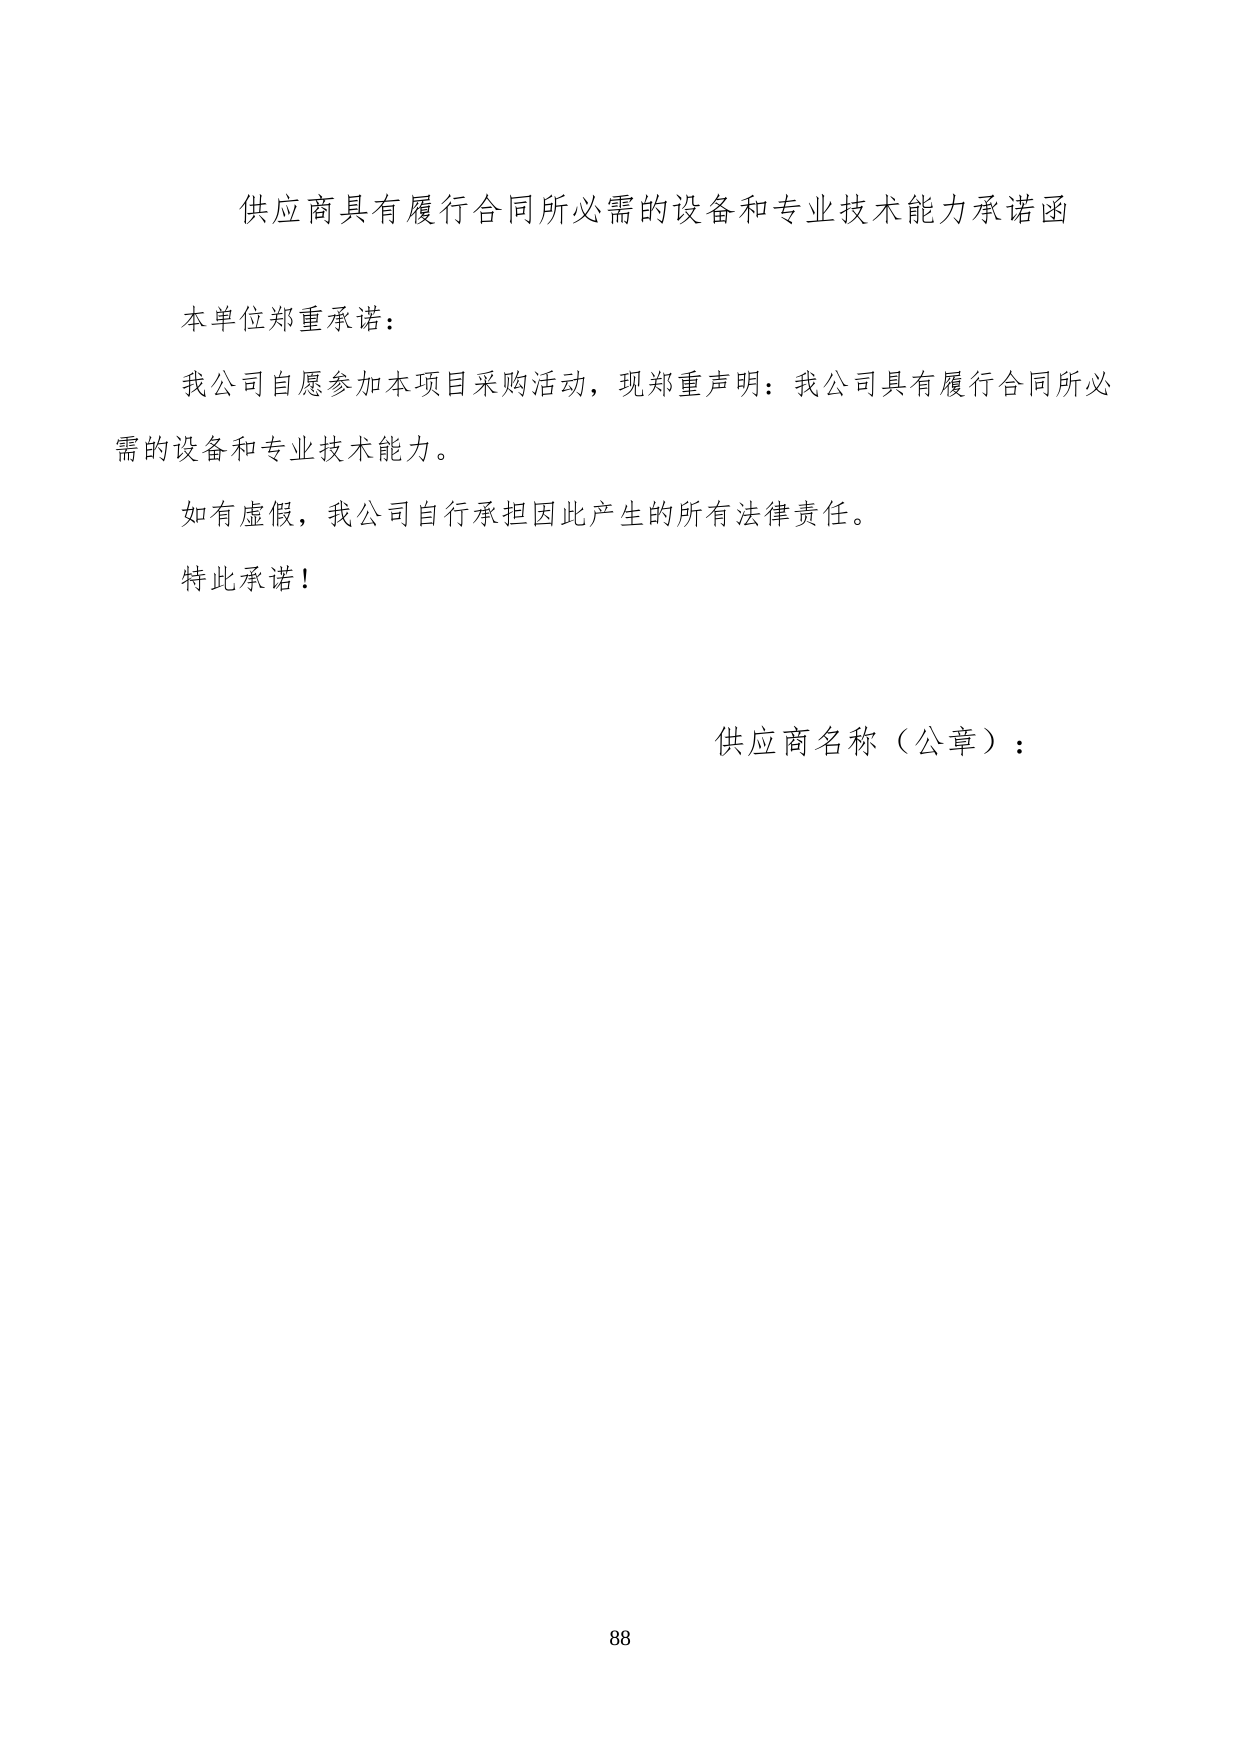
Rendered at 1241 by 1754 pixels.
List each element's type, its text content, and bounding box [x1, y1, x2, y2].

text 供应商名称（公章）： [112, 707, 1128, 772]
text 我公司自愿参加本项目采购活动，现郑重声明：我公司具有履行合同所必需的设备和专业技术能力。 [112, 349, 1128, 479]
text 特此承诺！ [112, 544, 1128, 609]
text 本单位郑重承诺： [112, 284, 1128, 349]
text 供应商具有履行合同所必需的设备和专业技术能力承诺函 [112, 174, 1128, 239]
text 如有虚假，我公司自行承担因此产生的所有法律责任。 [112, 479, 1128, 544]
